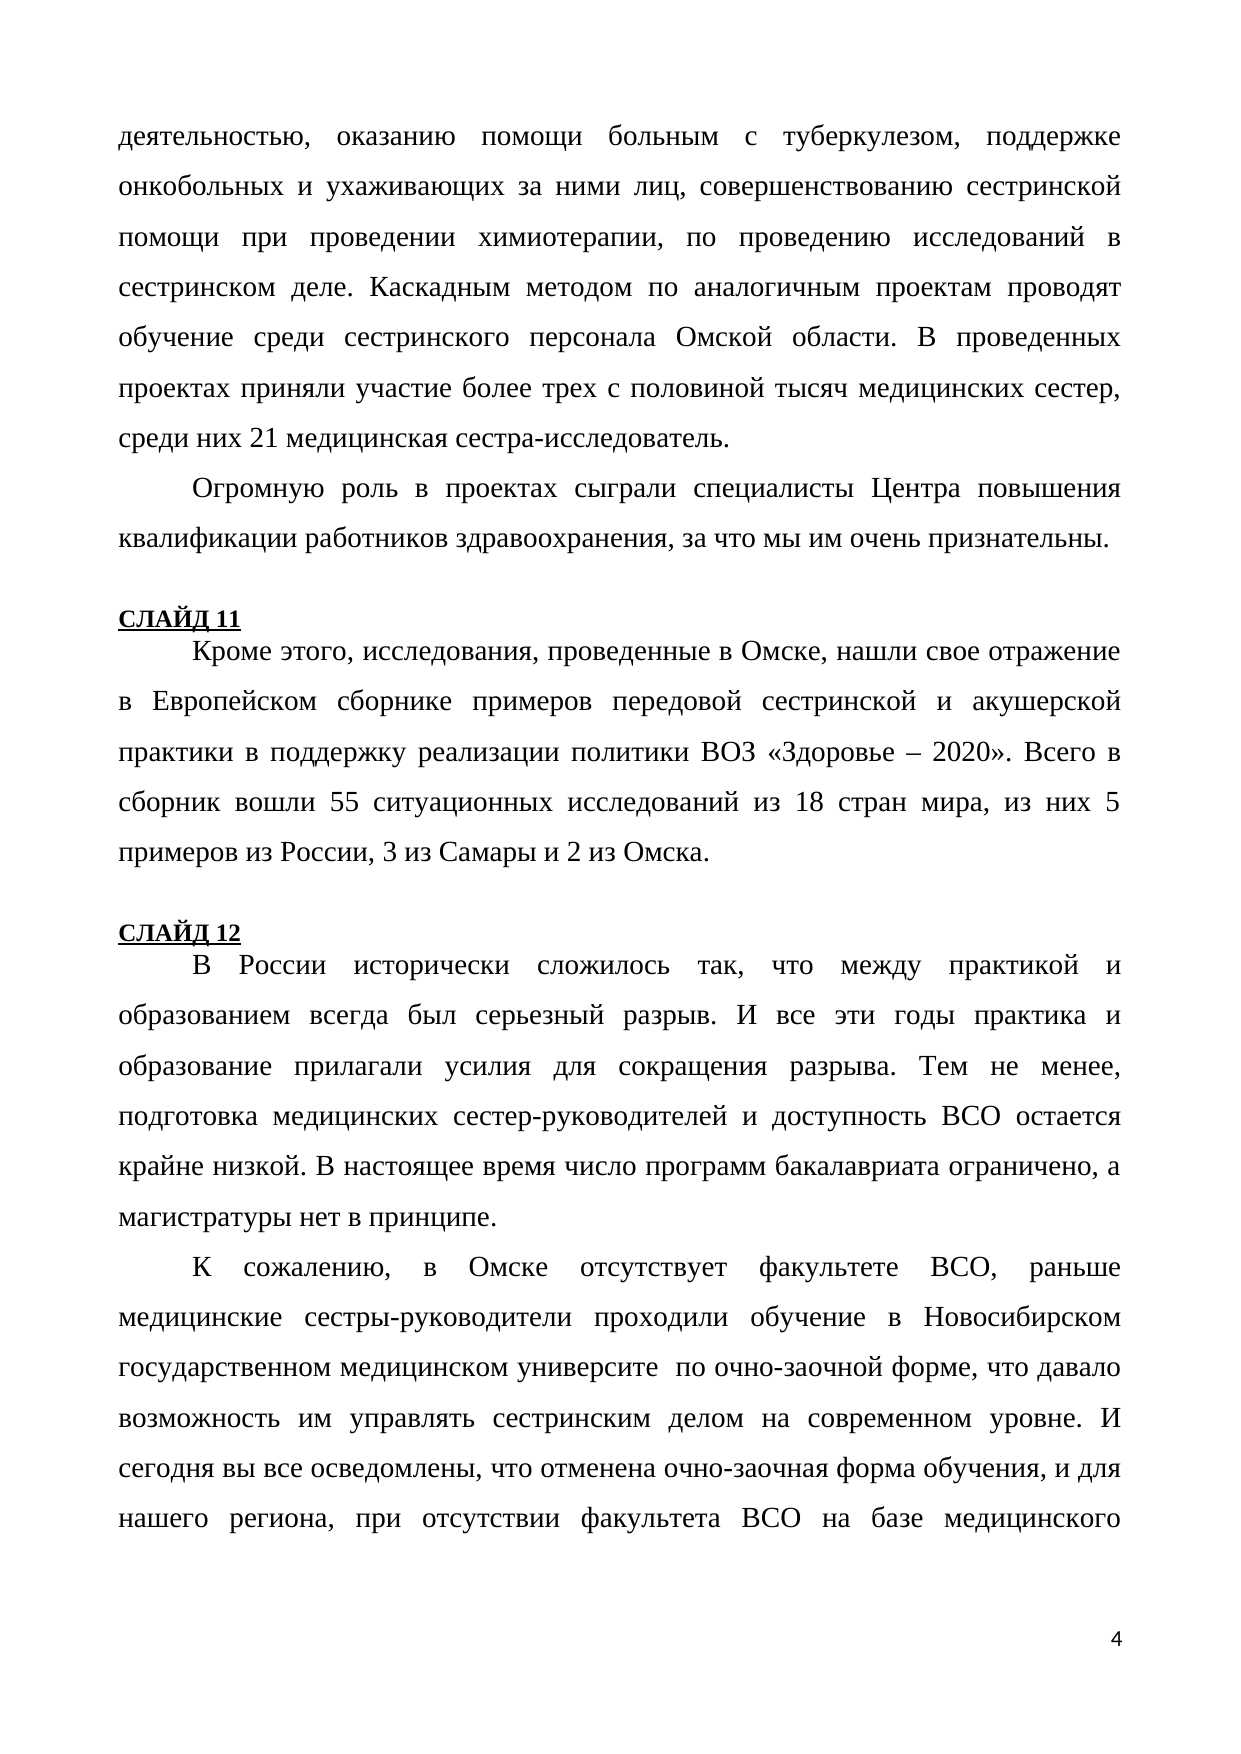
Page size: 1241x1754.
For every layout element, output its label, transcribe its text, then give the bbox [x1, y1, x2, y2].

text В России исторически сложилось так, что между практикой и образованием всегда был серьезный разрыв. И все эти годы практика и образование прилагали усилия для сокращения разрыва. Тем не менее, подготовка медицинских сестер-руководителей и доступность ВСО остается крайне низкой. В настоящее время число программ бакалавриата ограничено, а магистратуры нет в принципе. [118, 947, 1122, 1232]
text Кроме этого, исследования, проведенные в Омске, нашли свое отражение в Европейском сборнике примеров передовой сестринской и акушерской практики в поддержку реализации политики ВОЗ «Здоровье – 2020». Всего в сборник вошли 55 ситуационных исследований из 18 стран мира, из них 5 примеров из России, 3 из Самары и 2 из Омска. [118, 633, 1122, 868]
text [118, 1249, 1122, 1534]
text Огромную роль в проектах сыграли специалисты Центра повышения квалификации работников здравоохранения, за что мы им очень признательны. [118, 470, 1122, 554]
text СЛАЙД 11 [118, 604, 1122, 633]
text СЛАЙД 12 [118, 918, 1122, 947]
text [118, 118, 1122, 453]
